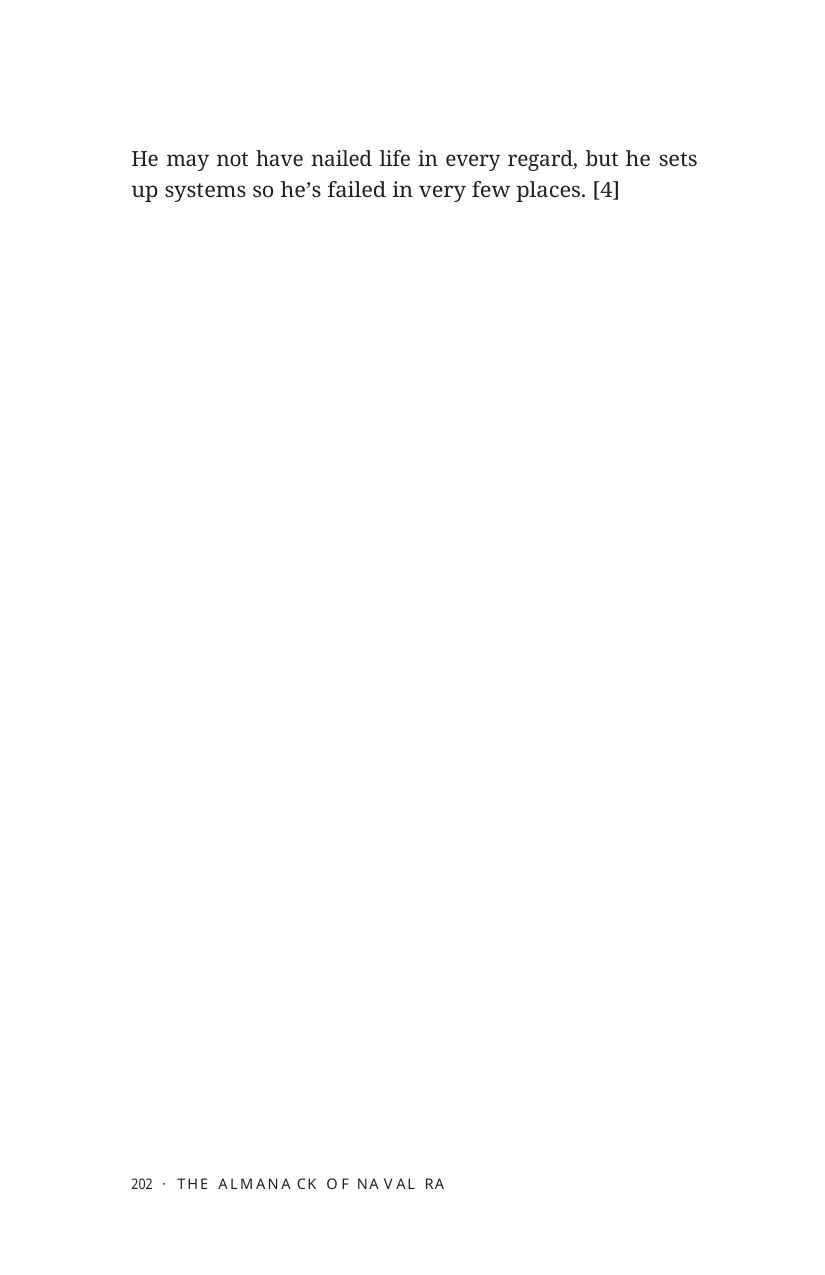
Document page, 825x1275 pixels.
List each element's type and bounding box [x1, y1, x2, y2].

text [131, 144, 699, 203]
